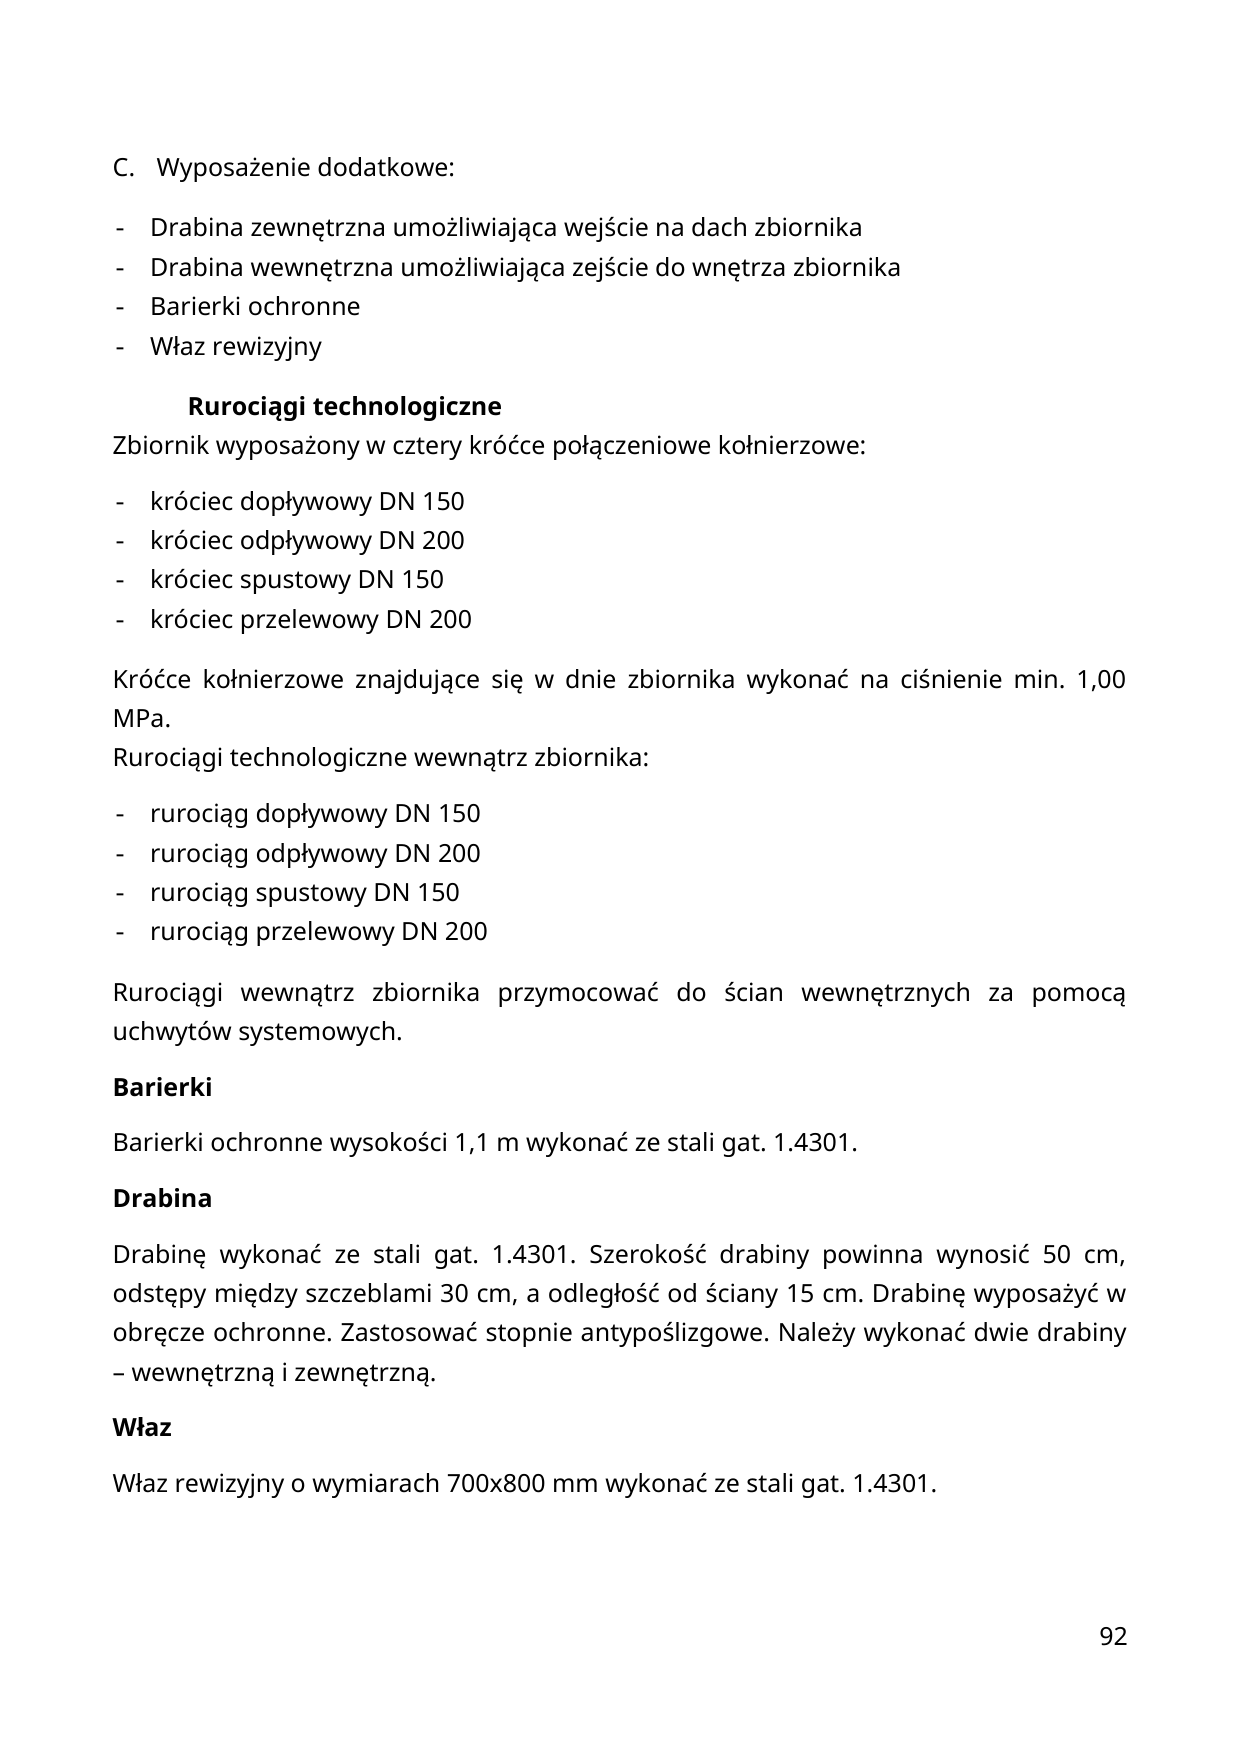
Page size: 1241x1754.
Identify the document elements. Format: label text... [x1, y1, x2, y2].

text Rurociągi technologiczne [187, 388, 1076, 422]
text Barierki [112, 1069, 1128, 1103]
text Rurociągi wewnątrz zbiornika przymocować do ścian wewnętrznych za pomocą uchwytów systemowych. [112, 974, 1128, 1047]
text Drabina zewnętrzna umożliwiająca wejście na dach zbiornika [112, 210, 1128, 244]
text Barierki ochronne [112, 289, 1128, 323]
text króciec przelewowy DN 200 [112, 601, 1128, 636]
text Drabina wewnętrzna umożliwiająca zejście do wnętrza zbiornika [112, 249, 1128, 284]
text rurociąg dopływowy DN 150 [112, 796, 1128, 830]
text Właz [112, 1410, 1128, 1444]
text Wyposażenie dodatkowe: [112, 150, 1128, 184]
text rurociąg przelewowy DN 200 [112, 914, 1128, 948]
text Drabinę wykonać ze stali gat. 1.4301. Szerokość drabiny powinna wynosić 50 cm, odstępy między szczeblami 30 cm, a odległość od ściany 15 cm. Drabinę wyposażyć w obręcze ochronne. Zastosować stopnie antypoślizgowe. Należy wykonać dwie drabiny – wewnętrzną i zewnętrzną. [112, 1237, 1128, 1388]
text Króćce kołnierzowe znajdujące się w dnie zbiornika wykonać na ciśnienie min. 1,00 MPa. [112, 662, 1128, 735]
text Rurociągi technologiczne wewnątrz zbiornika: [112, 740, 1128, 774]
text rurociąg spustowy DN 150 [112, 874, 1128, 909]
text króciec dopływowy DN 150 [112, 483, 1128, 518]
text rurociąg odpływowy DN 200 [112, 835, 1128, 869]
text Zbiornik wyposażony w cztery króćce połączeniowe kołnierzowe: [112, 427, 1128, 462]
text króciec odpływowy DN 200 [112, 523, 1128, 557]
text Drabina [112, 1181, 1128, 1215]
text Właz rewizyjny o wymiarach 700x800 mm wykonać ze stali gat. 1.4301. [112, 1466, 1128, 1500]
text króciec spustowy DN 150 [112, 562, 1128, 596]
text Właz rewizyjny [112, 328, 1128, 362]
text Barierki ochronne wysokości 1,1 m wykonać ze stali gat. 1.4301. [112, 1125, 1128, 1159]
